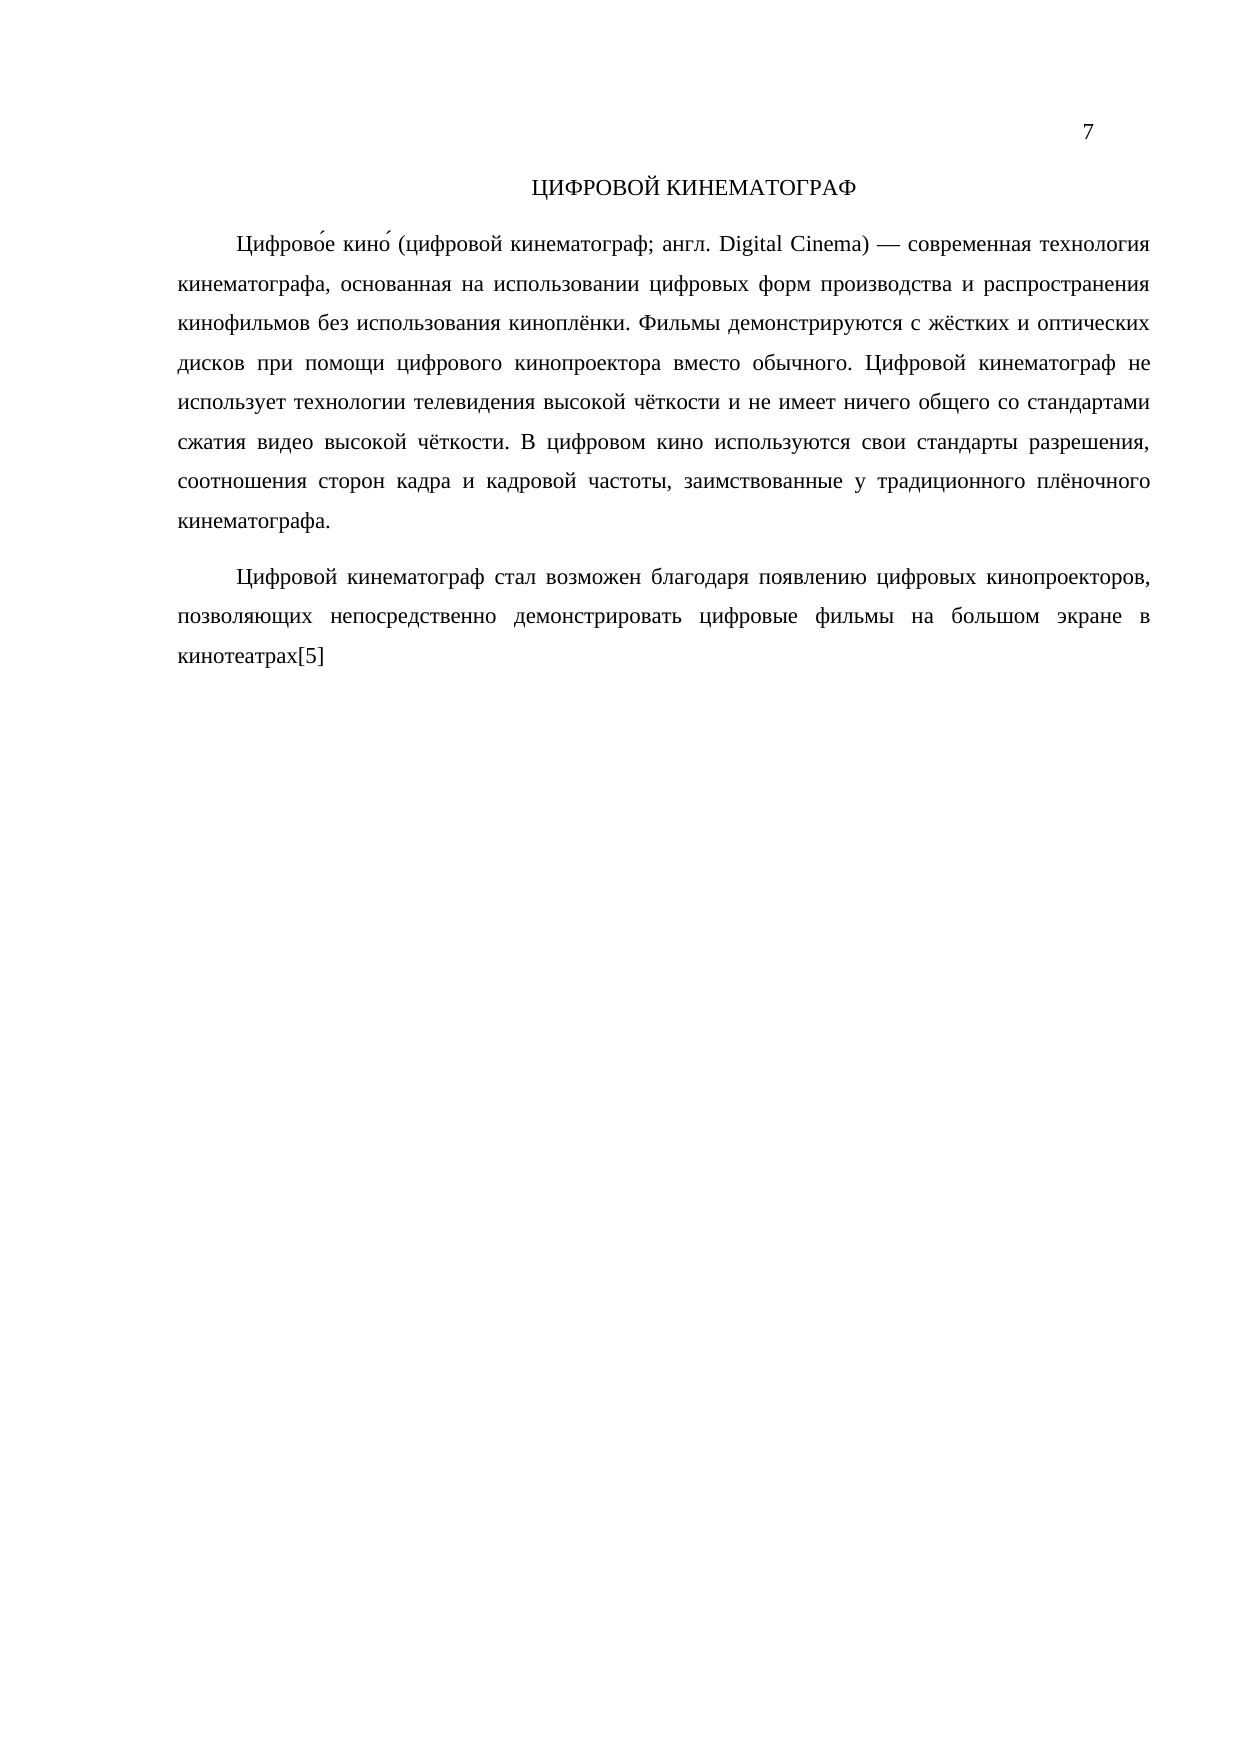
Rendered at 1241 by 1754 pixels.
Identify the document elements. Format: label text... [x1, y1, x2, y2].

text Цифрово́е кино́ (цифровой кинематограф; англ. Digital Cinema) — современная технология кинематографа, основанная на использовании цифровых форм производства и распространения кинофильмов без использования киноплёнки. Фильмы демонстрируются с жёстких и оптических дисков при помощи цифрового кинопроектора вместо обычного. Цифровой кинематограф не использует технологии телевидения высокой чёткости и не имеет ничего общего со стандартами сжатия видео высокой чёткости. В цифровом кино используются свои стандарты разрешения, соотношения сторон кадра и кадровой частоты, заимствованные у традиционного плёночного кинематографа. [177, 230, 1152, 533]
text 7 [177, 118, 1152, 144]
text Цифровой кинематограф стал возможен благодаря появлению цифровых кинопроекторов, позволяющих непосредственно демонстрировать цифровые фильмы на большом экране в кинотеатрах[5] [177, 563, 1152, 668]
text ЦИФРОВОЙ КИНЕМАТОГРАФ [177, 174, 1152, 201]
